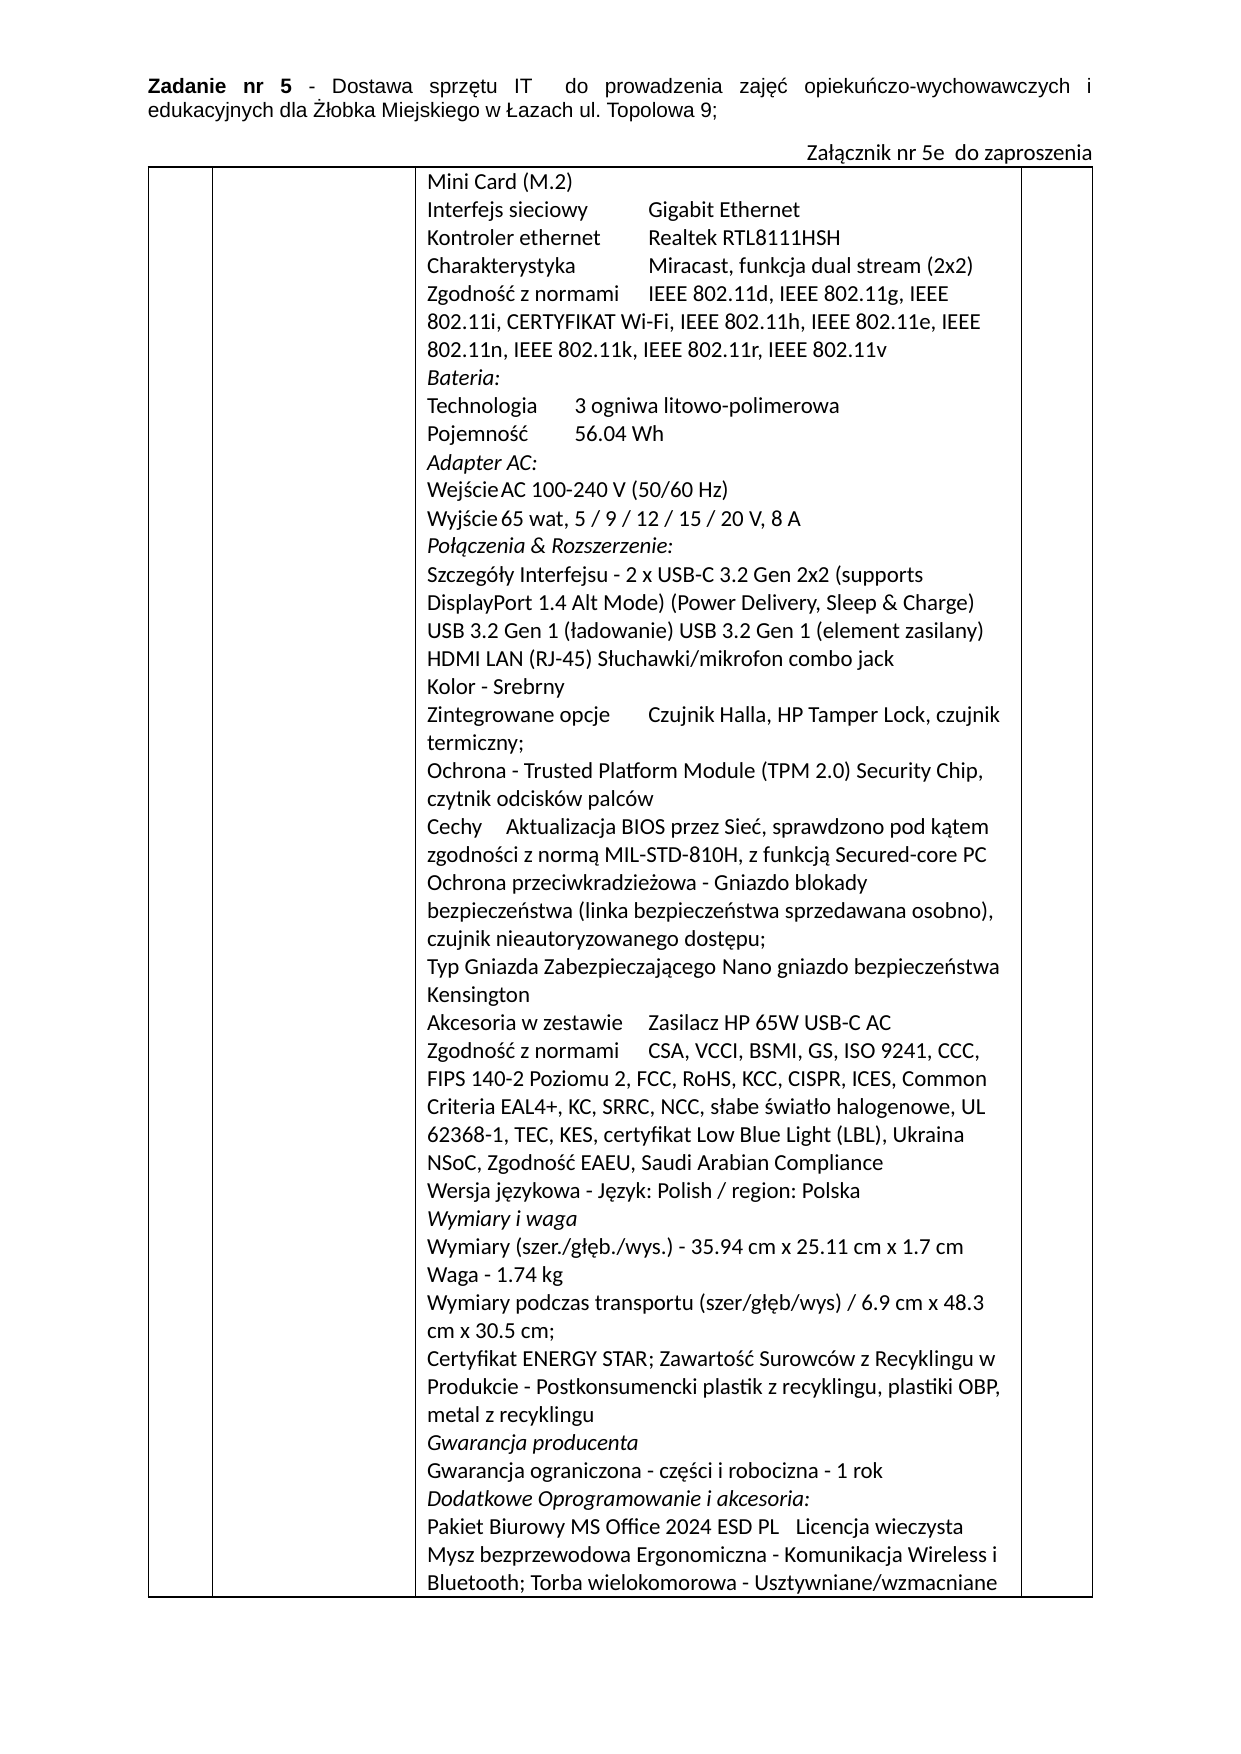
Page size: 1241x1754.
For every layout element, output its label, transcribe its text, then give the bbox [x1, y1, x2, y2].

table_cell 1 [1022, 168, 1092, 1596]
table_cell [416, 168, 1021, 1596]
table_cell 1 [149, 168, 212, 1596]
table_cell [213, 168, 415, 1596]
